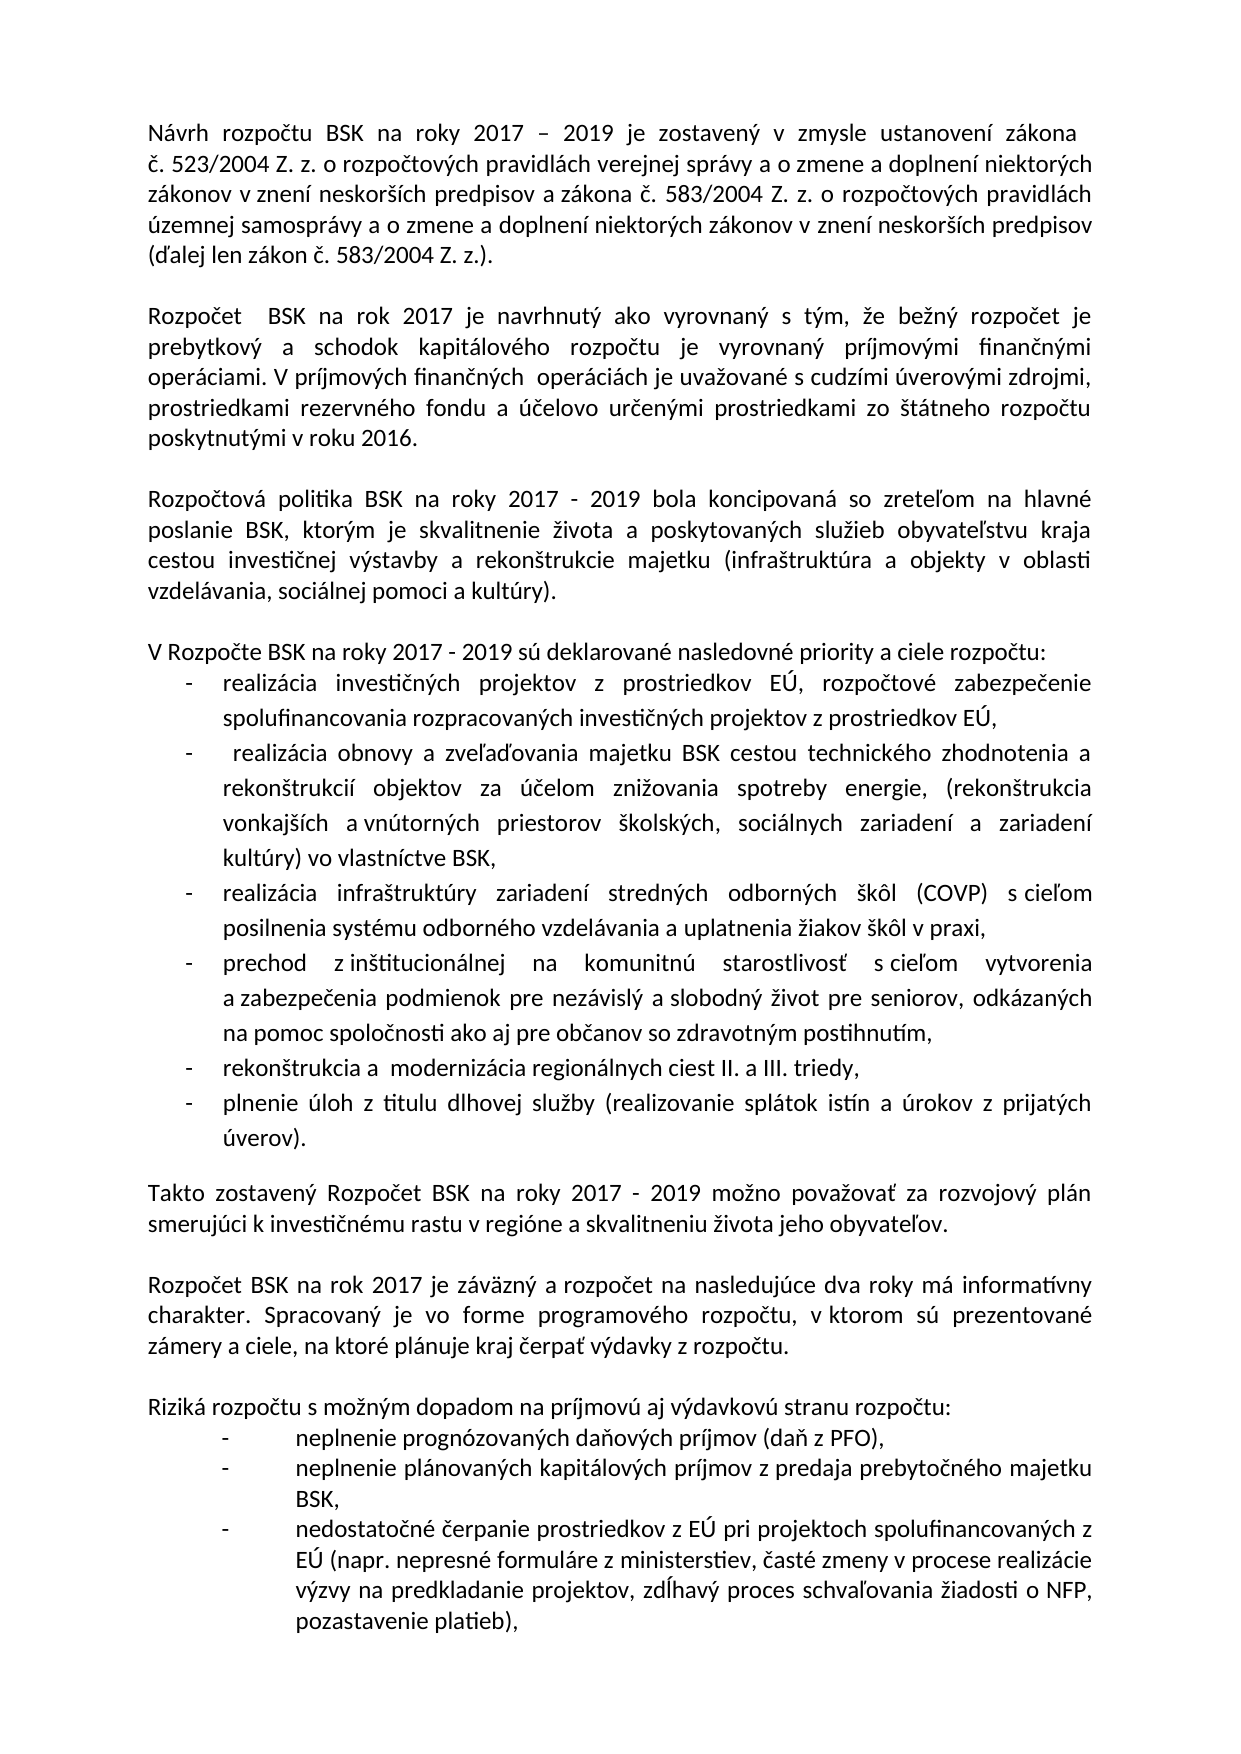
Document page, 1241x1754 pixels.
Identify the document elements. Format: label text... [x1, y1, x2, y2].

list neplnenie plánovaných kapitálových príjmov z predaja prebytočného majetku BSK, [221, 1452, 1093, 1513]
list nedostatočné čerpanie prostriedkov z EÚ pri projektoch spolufinancovaných z EÚ (napr. nepresné formuláre z ministerstiev, časté zmeny v procese realizácie výzvy na predkladanie projektov, zdĺhavý proces schvaľovania žiadosti o NFP, pozastavenie platieb), [221, 1513, 1093, 1635]
list prechod z inštitucionálnej na komunitnú starostlivosť s cieľom vytvorenia a zabezpečenia podmienok pre nezávislý a slobodný život pre seniorov, odkázaných na pomoc spoločnosti ako aj pre občanov so zdravotným postihnutím, [185, 947, 1093, 1047]
list rekonštrukcia a modernizácia regionálnych ciest II. a III. triedy, [185, 1052, 1093, 1082]
text Rozpočtová politika BSK na roky 2017 - 2019 bola koncipovaná so zreteľom na hlavné poslanie BSK, ktorým je skvalitnenie života a poskytovaných služieb obyvateľstvu kraja cestou investičnej výstavby a rekonštrukcie majetku (infraštruktúra a objekty v oblasti vzdelávania, sociálnej pomoci a kultúry). [148, 484, 1093, 606]
text Takto zostavený Rozpočet BSK na roky 2017 - 2019 možno považovať za rozvojový plán smerujúci k investičnému rastu v regióne a skvalitneniu života jeho obyvateľov. [148, 1178, 1093, 1239]
list neplnenie prognózovaných daňových príjmov (daň z PFO), [221, 1422, 1093, 1452]
text Rozpočet BSK na rok 2017 je navrhnutý ako vyrovnaný s tým, že bežný rozpočet je prebytkový a schodok kapitálového rozpočtu je vyrovnaný príjmovými finančnými operáciami. V príjmových finančných operáciách je uvažované s cudzími úverovými zdrojmi, prostriedkami rezervného fondu a účelovo určenými prostriedkami zo štátneho rozpočtu poskytnutými v roku 2016. [148, 301, 1093, 453]
list realizácia infraštruktúry zariadení stredných odborných škôl (COVP) s cieľom posilnenia systému odborného vzdelávania a uplatnenia žiakov škôl v praxi, [185, 877, 1093, 942]
text Rozpočet BSK na rok 2017 je záväzný a rozpočet na nasledujúce dva roky má informatívny charakter. Spracovaný je vo forme programového rozpočtu, v ktorom sú prezentované zámery a ciele, na ktoré plánuje kraj čerpať výdavky z rozpočtu. [148, 1239, 1093, 1361]
list realizácia obnovy a zveľaďovania majetku BSK cestou technického zhodnotenia a rekonštrukcií objektov za účelom znižovania spotreby energie, (rekonštrukcia vonkajších a vnútorných priestorov školských, sociálnych zariadení a zariadení kultúry) vo vlastníctve BSK, [185, 737, 1093, 872]
list plnenie úloh z titulu dlhovej služby (realizovanie splátok istín a úrokov z prijatých úverov). [185, 1087, 1093, 1152]
text Návrh rozpočtu BSK na roky 2017 – 2019 je zostavený v zmysle ustanovení zákona č. 523/2004 Z. z. o rozpočtových pravidlách verejnej správy a o zmene a doplnení niektorých zákonov v znení neskorších predpisov a zákona č. 583/2004 Z. z. o rozpočtových pravidlách územnej samosprávy a o zmene a doplnení niektorých zákonov v znení neskorších predpisov (ďalej len zákon č. 583/2004 Z. z.). [148, 117, 1093, 270]
list realizácia investičných projektov z prostriedkov EÚ, rozpočtové zabezpečenie spolufinancovania rozpracovaných investičných projektov z prostriedkov EÚ, [185, 667, 1093, 732]
text Riziká rozpočtu s možným dopadom na príjmovú aj výdavkovú stranu rozpočtu: [148, 1391, 1093, 1422]
text V Rozpočte BSK na roky 2017 - 2019 sú deklarované nasledovné priority a ciele rozpočtu: [148, 636, 1093, 667]
